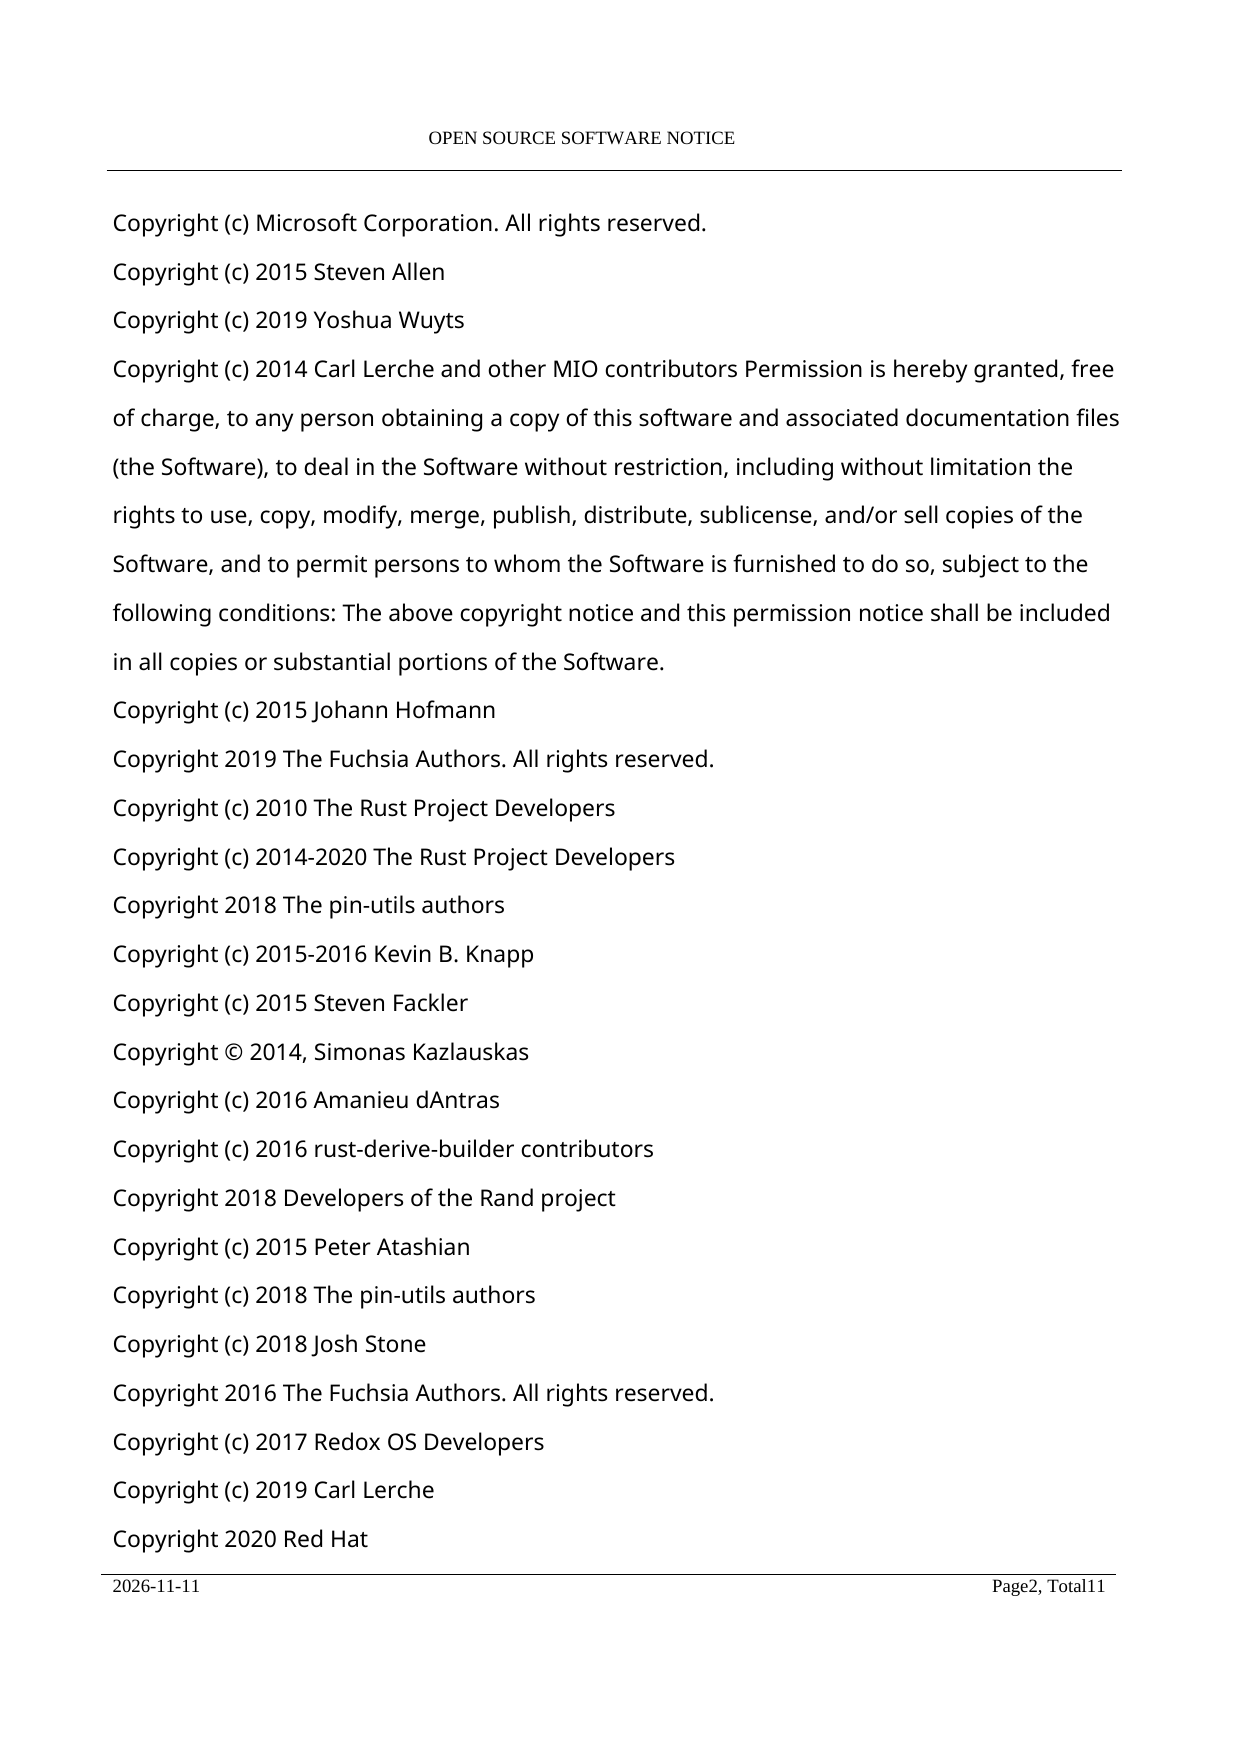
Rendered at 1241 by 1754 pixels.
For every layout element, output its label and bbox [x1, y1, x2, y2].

text [112, 206, 1128, 1555]
